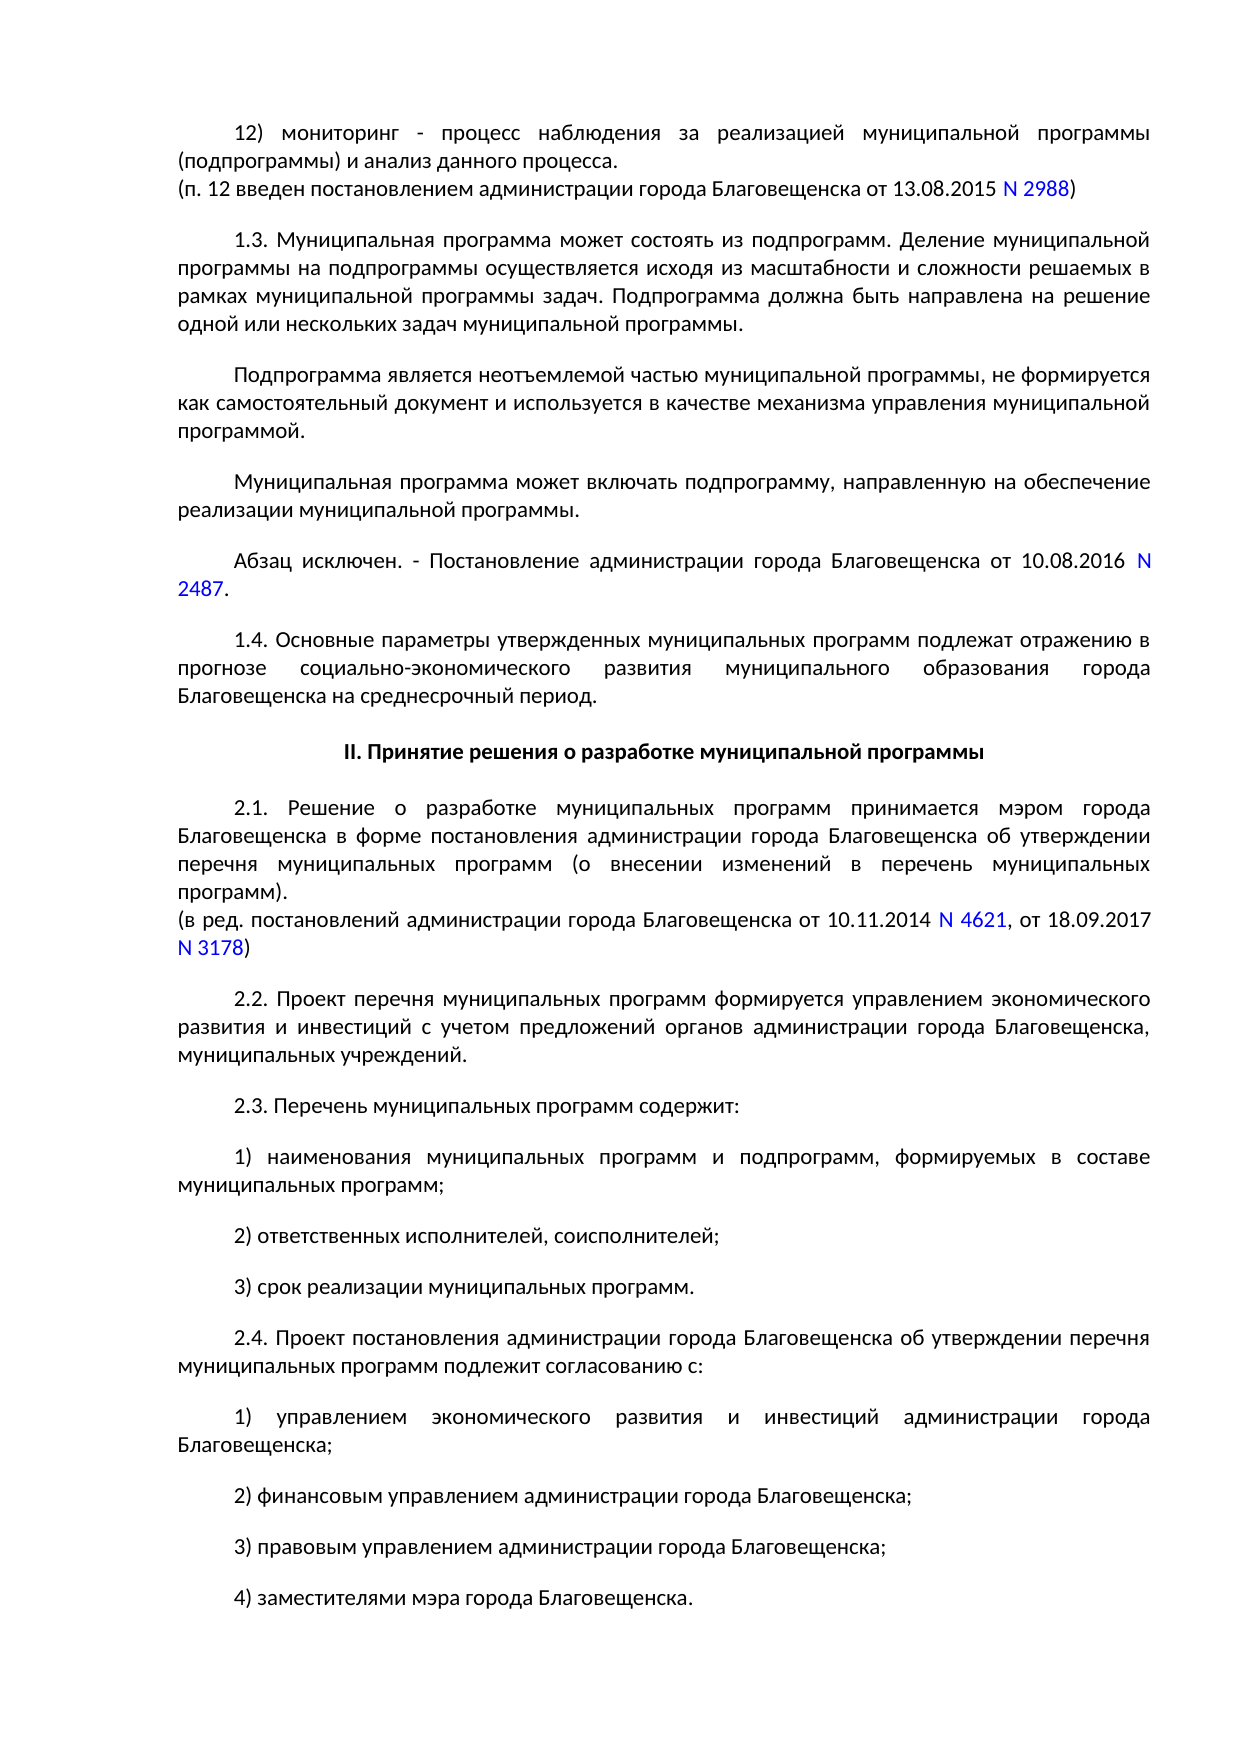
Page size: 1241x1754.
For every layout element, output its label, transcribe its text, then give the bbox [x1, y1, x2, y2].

text 2.3. Перечень муниципальных программ содержит: [177, 1091, 1152, 1119]
text Абзац исключен. - Постановление администрации города Благовещенска от 10.08.2016 N 2487. [177, 546, 1152, 602]
text 3) срок реализации муниципальных программ. [177, 1272, 1152, 1300]
text Муниципальная программа может включать подпрограмму, направленную на обеспечение реализации муниципальной программы. [177, 467, 1152, 523]
text (п. 12 введен постановлением администрации города Благовещенска от 13.08.2015 N 2988) [177, 174, 1152, 202]
text 2.2. Проект перечня муниципальных программ формируется управлением экономического развития и инвестиций с учетом предложений органов администрации города Благовещенска, муниципальных учреждений. [177, 984, 1152, 1068]
text 2.4. Проект постановления администрации города Благовещенска об утверждении перечня муниципальных программ подлежит согласованию с: [177, 1323, 1152, 1379]
text 2) ответственных исполнителей, соисполнителей; [177, 1221, 1152, 1249]
text 1.3. Муниципальная программа может состоять из подпрограмм. Деление муниципальной программы на подпрограммы осуществляется исходя из масштабности и сложности решаемых в рамках муниципальной программы задач. Подпрограмма должна быть направлена на решение одной или нескольких задач муниципальной программы. [177, 225, 1152, 337]
text 1) управлением экономического развития и инвестиций администрации города Благовещенска; [177, 1402, 1152, 1458]
text 12) мониторинг - процесс наблюдения за реализацией муниципальной программы (подпрограммы) и анализ данного процесса. [177, 118, 1152, 174]
text 2.1. Решение о разработке муниципальных программ принимается мэром города Благовещенска в форме постановления администрации города Благовещенска об утверждении перечня муниципальных программ (о внесении изменений в перечень муниципальных программ). [177, 793, 1152, 905]
text 2) финансовым управлением администрации города Благовещенска; [177, 1481, 1152, 1509]
text 1.4. Основные параметры утвержденных муниципальных программ подлежат отражению в прогнозе социально-экономического развития муниципального образования города Благовещенска на среднесрочный период. [177, 625, 1152, 709]
text 4) заместителями мэра города Благовещенска. [177, 1583, 1152, 1611]
text (в ред. постановлений администрации города Благовещенска от 10.11.2014 N 4621, от 18.09.2017 N 3178) [177, 905, 1152, 961]
text 1) наименования муниципальных программ и подпрограмм, формируемых в составе муниципальных программ; [177, 1142, 1152, 1198]
text Подпрограмма является неотъемлемой частью муниципальной программы, не формируется как самостоятельный документ и используется в качестве механизма управления муниципальной программой. [177, 360, 1152, 444]
title II. Принятие решения о разработке муниципальной программы [177, 737, 1152, 765]
text 3) правовым управлением администрации города Благовещенска; [177, 1532, 1152, 1560]
